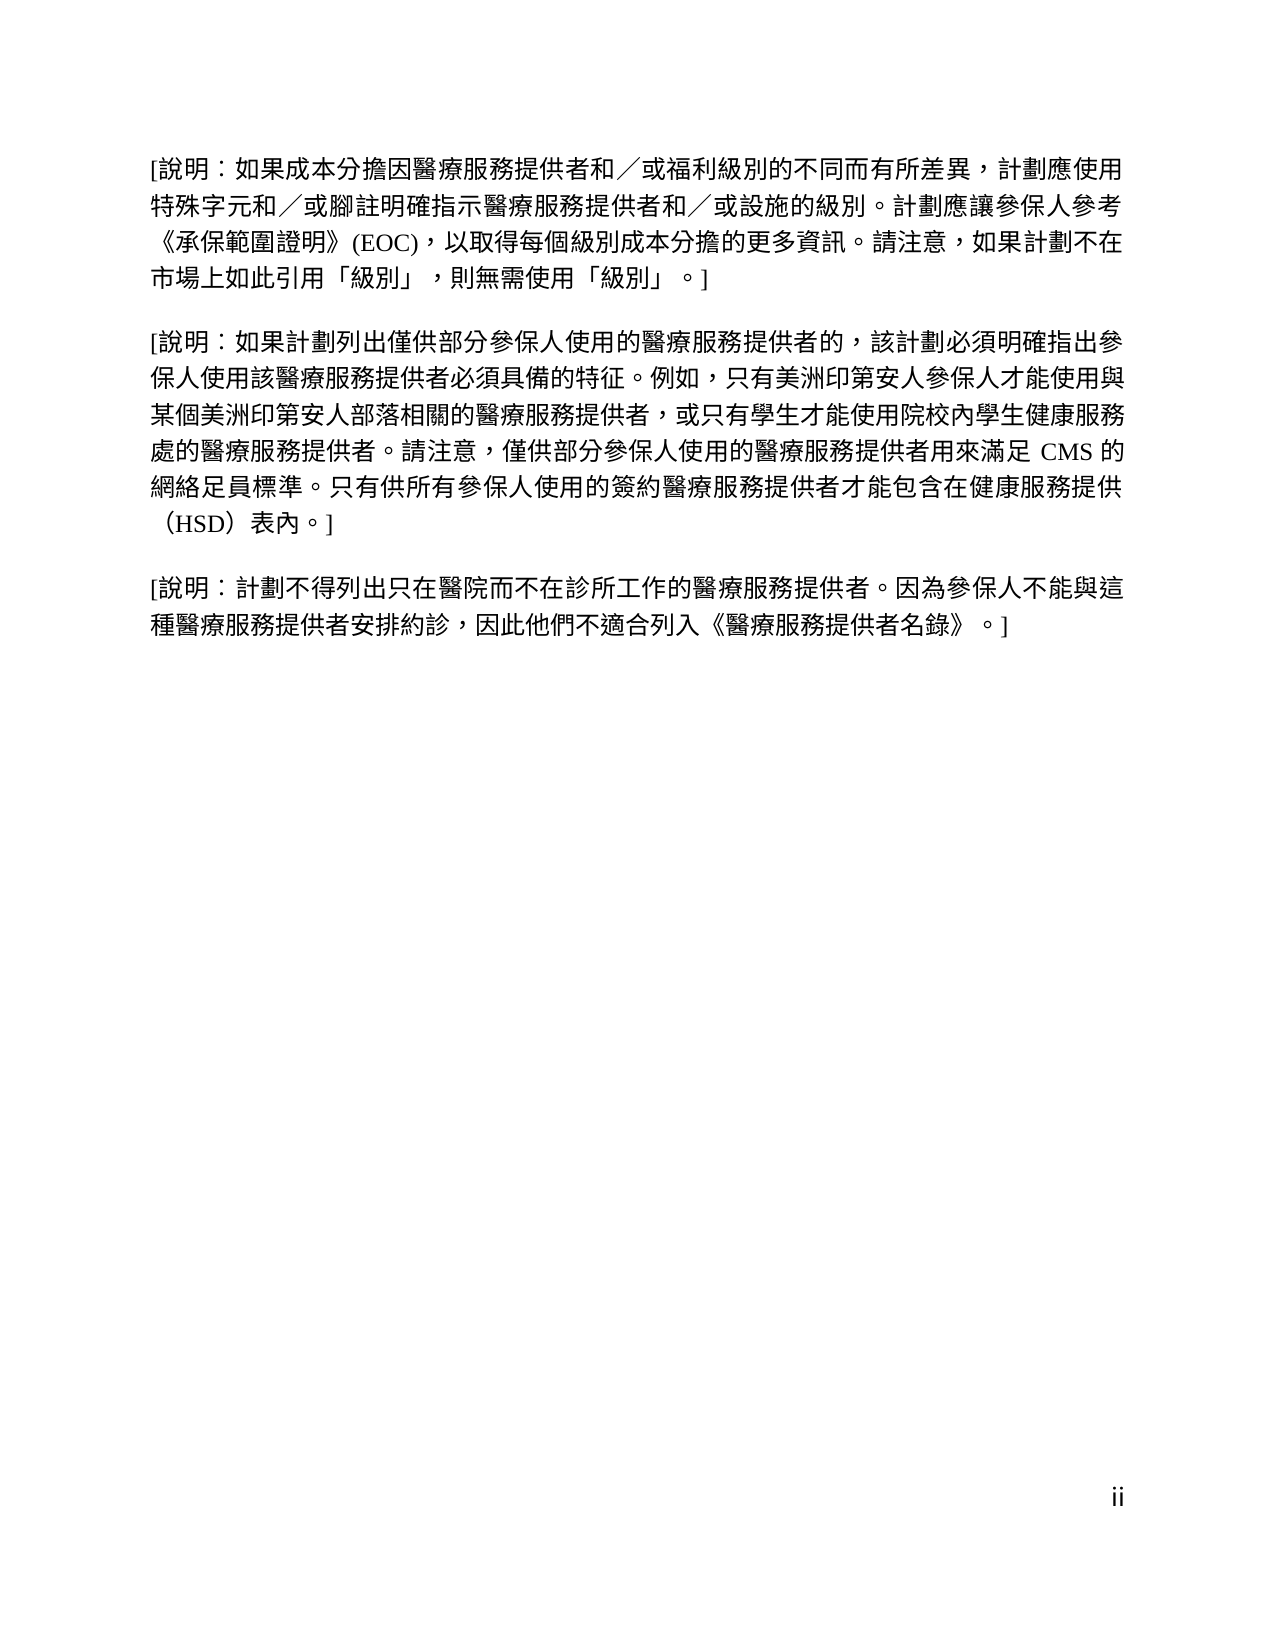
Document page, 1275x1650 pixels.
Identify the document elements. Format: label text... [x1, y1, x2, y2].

text [說明︰如果計劃列出僅供部分參保人使用的醫療服務提供者的，該計劃必須明確指出參保人使用該醫療服務提供者必須具備的特征。例如，只有美洲印第安人參保人才能使用與某個美洲印第安人部落相關的醫療服務提供者，或只有學生才能使用院校內學生健康服務處的醫療服務提供者。請注意，僅供部分參保人使用的醫療服務提供者用來滿足 CMS 的網絡足員標準。只有供所有參保人使用的簽約醫療服務提供者才能包含在健康服務提供（HSD）表內。] [150, 323, 1125, 540]
text [說明︰計劃不得列出只在醫院而不在診所工作的醫療服務提供者。因為參保人不能與這種醫療服務提供者安排約診，因此他們不適合列入《醫療服務提供者名錄》。] [150, 569, 1125, 641]
text [說明︰如果成本分擔因醫療服務提供者和／或福利級別的不同而有所差異，計劃應使用特殊字元和／或腳註明確指示醫療服務提供者和／或設施的級別。計劃應讓參保人參考《承保範圍證明》(EOC)，以取得每個級別成本分擔的更多資訊。請注意，如果計劃不在市場上如此引用「級別」，則無需使用「級別」。] [150, 150, 1125, 295]
